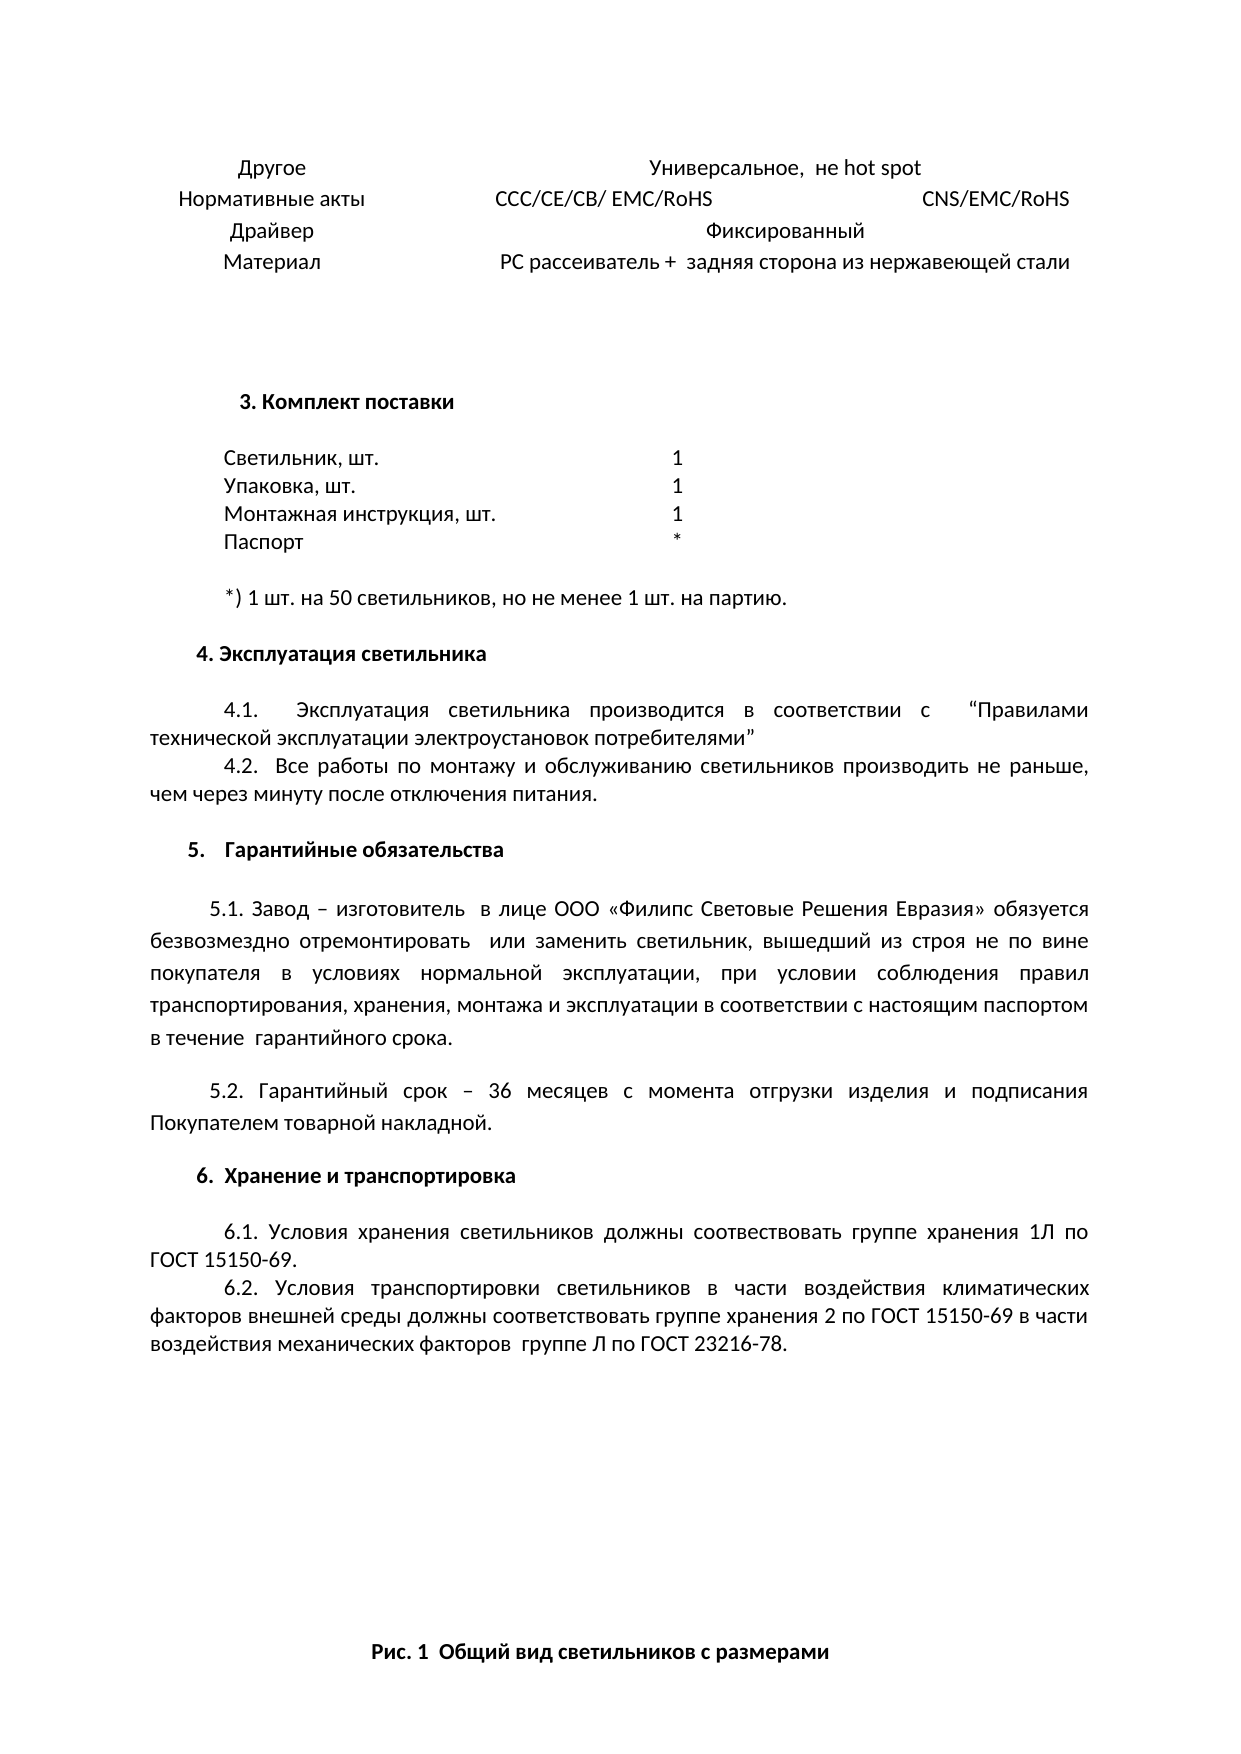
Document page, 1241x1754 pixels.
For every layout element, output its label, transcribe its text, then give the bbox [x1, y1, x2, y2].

table_cell Нормативные акты [150, 181, 394, 212]
text Рис. 1 Общий вид светильников с размерами [297, 1637, 1090, 1665]
table_cell CNS/EMC/RoHS [815, 181, 1177, 212]
table_cell Материал [150, 244, 394, 275]
table_cell Другое [150, 150, 394, 181]
text 6.2. Условия транспортировки светильников в части воздействия климатических факторов внешней среды должны соответствовать группе хранения 2 по ГОСТ 15150-69 в части воздействия механических факторов группе Л по ГОСТ 23216-78. [150, 1273, 1090, 1357]
text Паспорт * [150, 527, 1090, 555]
table_cell PC рассеиватель + задняя сторона из нержавеющей стали [394, 244, 1177, 275]
table_cell CCC/CE/CB/ EMC/RoHS [394, 181, 814, 212]
text 4. Эксплуатация светильника [150, 639, 1090, 667]
text Светильник, шт. 1 [150, 443, 1090, 471]
text 5.2. Гарантийный срок – 36 месяцев с момента отгрузки изделия и подписания Покупателем товарной накладной. [150, 1076, 1090, 1136]
table_cell Фиксированный [394, 213, 1177, 244]
text 6.1. Условия хранения светильников должны соотвествовать группе хранения 1Л по ГОСТ 15150-69. [150, 1217, 1090, 1273]
text *) 1 шт. на 50 светильников, но не менее 1 шт. на партию. [150, 583, 1090, 611]
text 5.1. Завод – изготовитель в лице ООО «Филипс Световые Решения Евразия» обязуется безвозмездно отремонтировать или заменить светильник, вышедший из строя не по вине покупателя в условиях нормальной эксплуатации, при условии соблюдения правил транспортирования, хранения, монтажа и эксплуатации в соответствии с настоящим паспортом в течение гарантийного срока. [150, 894, 1090, 1051]
text 4.1. Эксплуатация светильника производится в соответствии с “Правилами технической эксплуатации электроустановок потребителями” [150, 695, 1090, 751]
text 4.2. Все работы по монтажу и обслуживанию светильников производить не раньше, чем через минуту после отключения питания. [150, 751, 1090, 807]
table_cell Драйвер [150, 213, 394, 244]
text 3. Комплект поставки [224, 387, 1090, 415]
text Упаковка, шт. 1 [150, 471, 1090, 499]
text 6. Хранение и транспортировка [150, 1161, 1090, 1189]
list Гарантийные обязательства [187, 835, 1090, 863]
text Монтажная инструкция, шт. 1 [150, 499, 1090, 527]
table_cell Универсальное, не hot spot [394, 150, 1177, 181]
